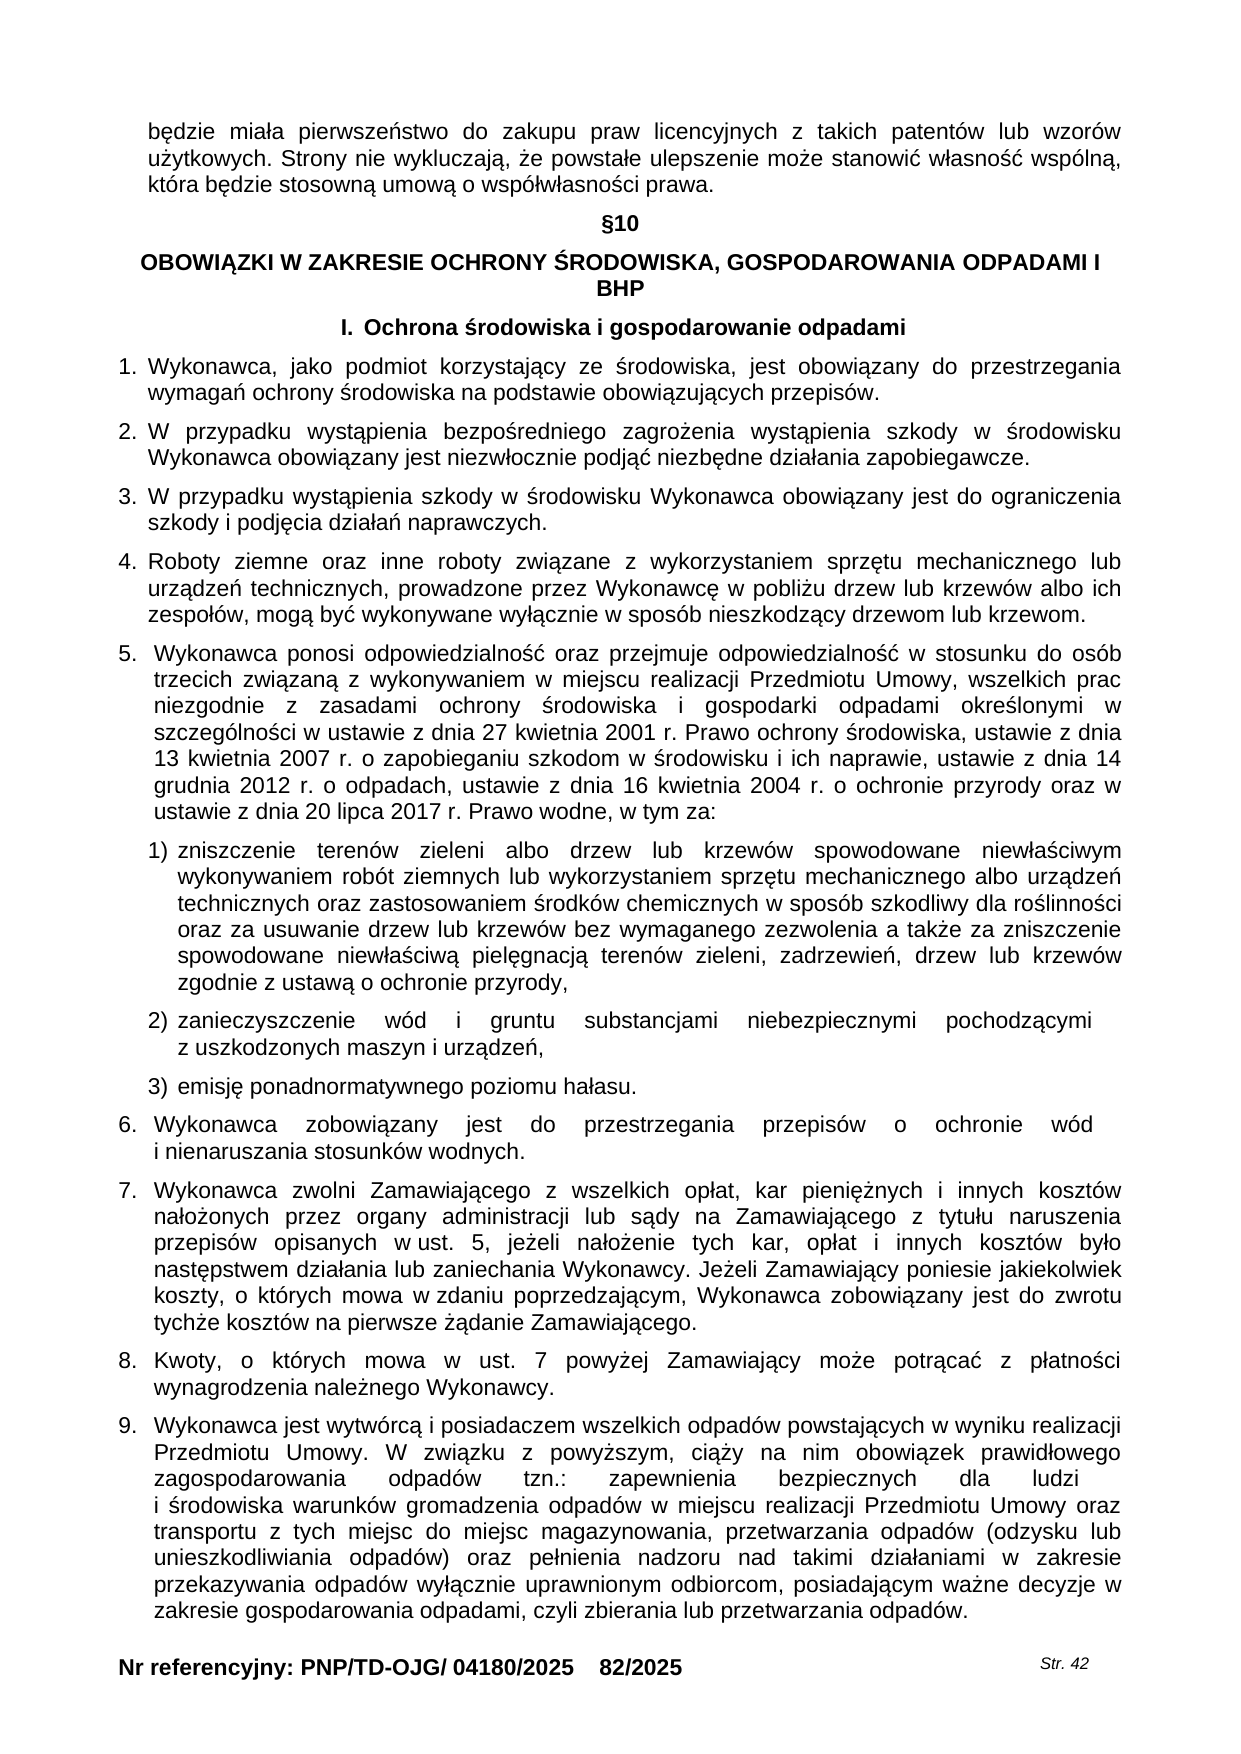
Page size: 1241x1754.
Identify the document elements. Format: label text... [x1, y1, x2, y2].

list W przypadku wystąpienia szkody w środowisku Wykonawca obowiązany jest do ograniczenia szkody i podjęcia działań naprawczych. [118, 483, 1122, 536]
list Wykonawca zwolni Zamawiającego z wszelkich opłat, kar pieniężnych i innych kosztów nałożonych przez organy administracji lub sądy na Zamawiającego z tytułu naruszenia przepisów opisanych w ust. 5, jeżeli nałożenie tych kar, opłat i innych kosztów było następstwem działania lub zaniechania Wykonawcy. Jeżeli Zamawiający poniesie jakiekolwiek koszty, o których mowa w zdaniu poprzedzającym, Wykonawca zobowiązany jest do zwrotu tychże kosztów na pierwsze żądanie Zamawiającego. [118, 1177, 1122, 1335]
list Wykonawca ponosi odpowiedzialność oraz przejmuje odpowiedzialność w stosunku do osób trzecich związaną z wykonywaniem w miejscu realizacji Przedmiotu Umowy, wszelkich prac niezgodnie z zasadami ochrony środowiska i gospodarki odpadami określonymi w szczególności w ustawie z dnia 27 kwietnia 2001 r. Prawo ochrony środowiska, ustawie z dnia 13 kwietnia 2007 r. o zapobieganiu szkodom w środowisku i ich naprawie, ustawie z dnia 14 grudnia 2012 r. o odpadach, ustawie z dnia 16 kwietnia 2004 r. o ochronie przyrody oraz w ustawie z dnia 20 lipca 2017 r. Prawo wodne, w tym za: [118, 640, 1122, 824]
list Ochrona środowiska i gospodarowanie odpadami [124, 314, 1122, 340]
list W przypadku wystąpienia bezpośredniego zagrożenia wystąpienia szkody w środowisku Wykonawca obowiązany jest niezwłocznie podjąć niezbędne działania zapobiegawcze. [118, 418, 1122, 471]
list Wykonawca, jako podmiot korzystający ze środowiska, jest obowiązany do przestrzegania wymagań ochrony środowiska na podstawie obowiązujących przepisów. [118, 353, 1122, 405]
text OBOWIĄZKI W ZAKRESIE OCHRONY ŚRODOWISKA, GOSPODAROWANIA ODPADAMI I BHP [118, 248, 1122, 301]
list zniszczenie terenów zieleni albo drzew lub krzewów spowodowane niewłaściwym wykonywaniem robót ziemnych lub wykorzystaniem sprzętu mechanicznego albo urządzeń technicznych oraz zastosowaniem środków chemicznych w sposób szkodliwy dla roślinności oraz za usuwanie drzew lub krzewów bez wymaganego zezwolenia a także za zniszczenie spowodowane niewłaściwą pielęgnacją terenów zieleni, zadrzewień, drzew lub krzewów zgodnie z ustawą o ochronie przyrody, [148, 837, 1122, 995]
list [118, 118, 1122, 197]
list zanieczyszczenie wód i gruntu substancjami niebezpiecznymi pochodzącymi z uszkodzonych maszyn i urządzeń, [148, 1007, 1122, 1060]
list Wykonawca jest wytwórcą i posiadaczem wszelkich odpadów powstających w wyniku realizacji Przedmiotu Umowy. W związku z powyższym, ciąży na nim obowiązek prawidłowego zagospodarowania odpadów tzn.: zapewnienia bezpiecznych dla ludzi i środowiska warunków gromadzenia odpadów w miejscu realizacji Przedmiotu Umowy oraz transportu z tych miejsc do miejsc magazynowania, przetwarzania odpadów (odzysku lub unieszkodliwiania odpadów) oraz pełnienia nadzoru nad takimi działaniami w zakresie przekazywania odpadów wyłącznie uprawnionym odbiorcom, posiadającym ważne decyzje w zakresie gospodarowania odpadami, czyli zbierania lub przetwarzania odpadów. [118, 1412, 1122, 1623]
list §10 [118, 210, 1122, 236]
list Wykonawca zobowiązany jest do przestrzegania przepisów o ochronie wód i nienaruszania stosunków wodnych. [118, 1111, 1122, 1164]
list Kwoty, o których mowa w ust. 7 powyżej Zamawiający może potrącać z płatności wynagrodzenia należnego Wykonawcy. [118, 1347, 1122, 1400]
list Roboty ziemne oraz inne roboty związane z wykorzystaniem sprzętu mechanicznego lub urządzeń technicznych, prowadzone przez Wykonawcę w pobliżu drzew lub krzewów albo ich zespołów, mogą być wykonywane wyłącznie w sposób nieszkodzący drzewom lub krzewom. [118, 548, 1122, 627]
list emisję ponadnormatywnego poziomu hałasu. [148, 1073, 1122, 1099]
